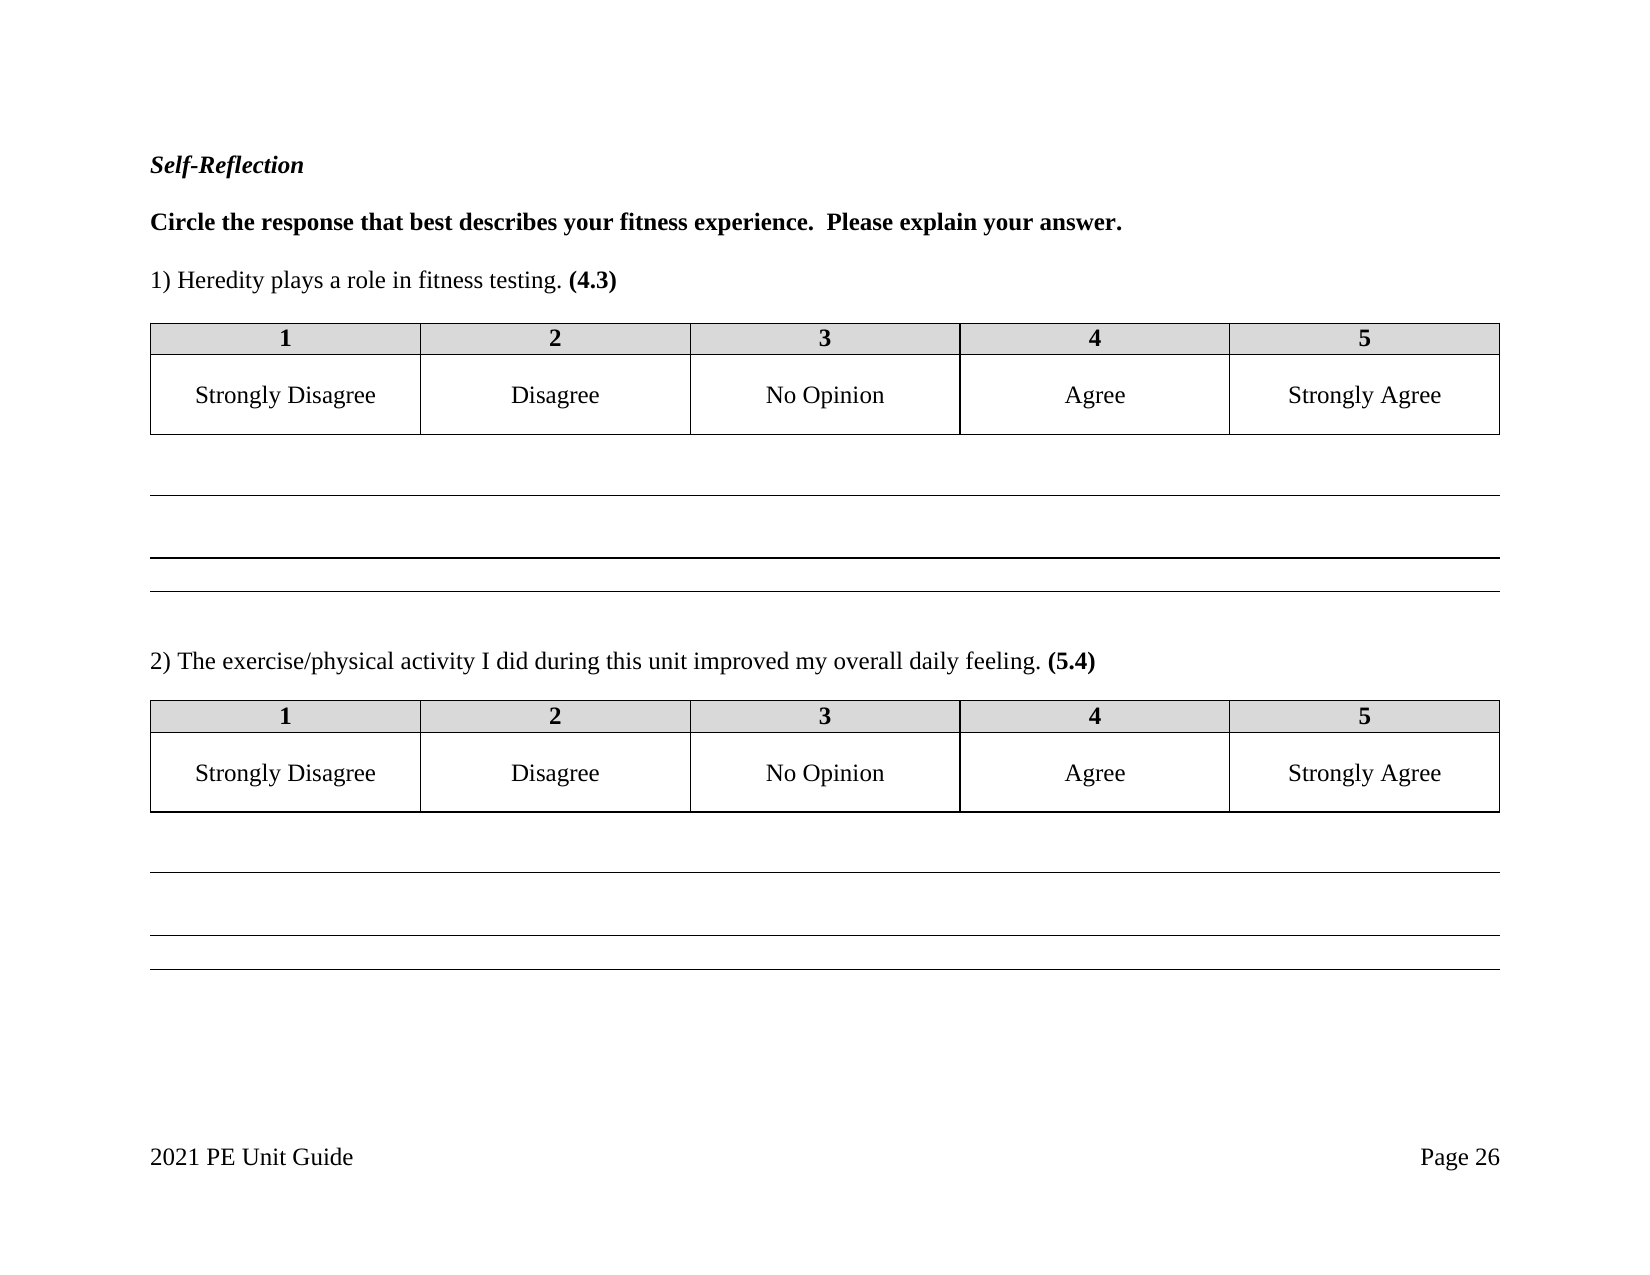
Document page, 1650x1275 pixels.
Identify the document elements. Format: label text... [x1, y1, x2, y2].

table_cell Agree [961, 733, 1229, 811]
text 2) The exercise/physical activity I did during this unit improved my overall daily feeling. (5.4) [150, 646, 1500, 675]
table_header 1 [151, 701, 420, 732]
table_cell Disagree [421, 733, 690, 811]
table_header 5 [1230, 324, 1499, 354]
table_cell Strongly Agree [1230, 733, 1499, 811]
table_cell Agree [961, 355, 1229, 434]
table_cell No Opinion [691, 355, 959, 434]
table_cell Disagree [421, 355, 690, 434]
table_header 2 [421, 324, 690, 354]
table_cell Strongly Disagree [151, 355, 420, 434]
table_header 5 [1230, 701, 1499, 732]
table_header 4 [961, 324, 1229, 354]
text 1) Heredity plays a role in fitness testing. (4.3) [150, 265, 1500, 294]
table_header 2 [421, 701, 690, 732]
table_cell No Opinion [691, 733, 959, 811]
table_header 3 [691, 701, 959, 732]
table_header 4 [961, 701, 1229, 732]
table_cell Strongly Disagree [151, 733, 420, 811]
table_header 1 [151, 324, 420, 354]
subtitle Self-Reflection [150, 150, 1500, 179]
table_cell Strongly Agree [1230, 355, 1499, 434]
table_header 3 [691, 324, 959, 354]
text Circle the response that best describes your fitness experience. Please explain your answer. [150, 207, 1500, 236]
